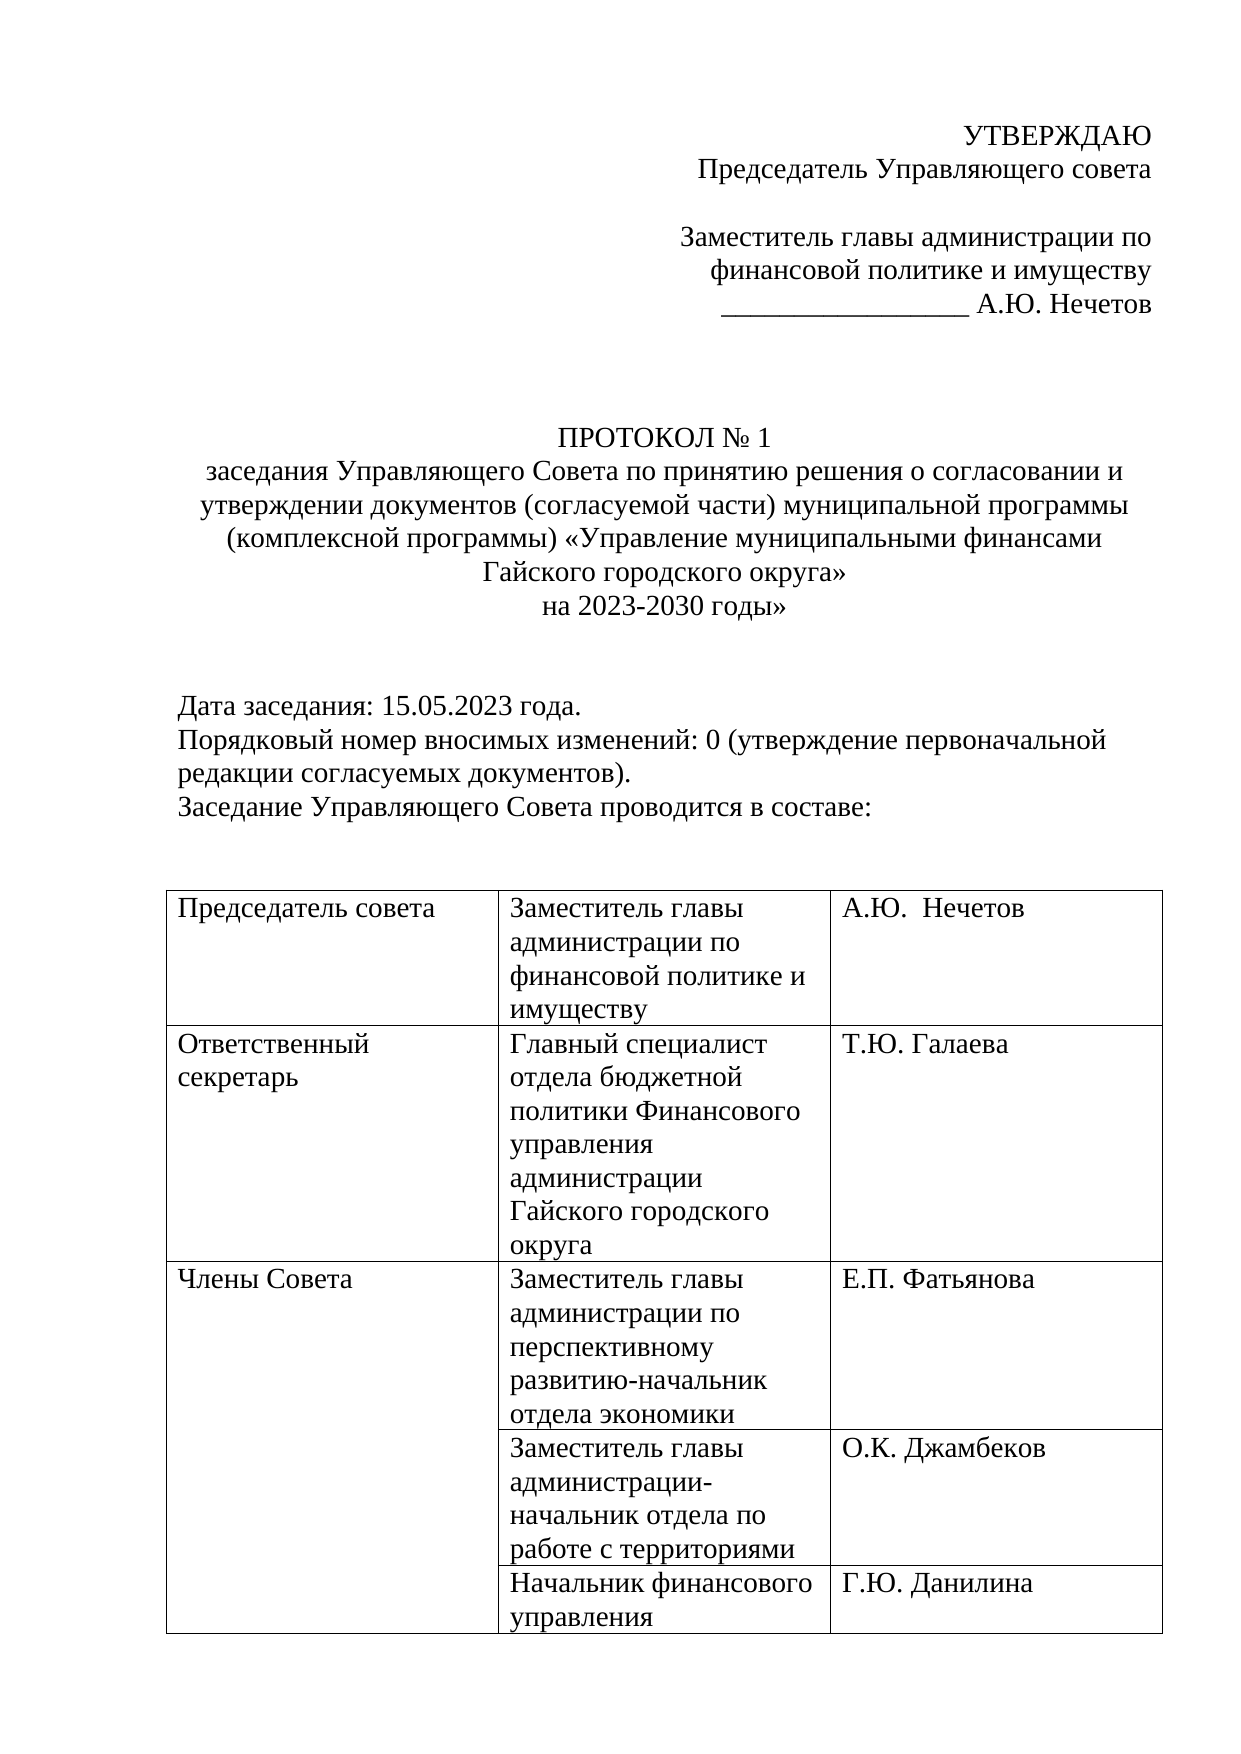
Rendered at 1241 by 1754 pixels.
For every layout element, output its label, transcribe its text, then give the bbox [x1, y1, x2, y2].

text _________________ А.Ю. Нечетов [177, 286, 1152, 319]
text Порядковый номер вносимых изменений: 0 (утверждение первоначальной редакции согласуемых документов). [177, 722, 1152, 789]
table_cell Члены Совета [167, 1262, 498, 1633]
table_cell Заместитель главы администрации по перспективному развитию-начальник отдела экономики [499, 1262, 830, 1429]
table_cell Ответственный секретарь [167, 1026, 498, 1261]
text Заместитель главы администрации по [177, 219, 1152, 252]
table_header Председатель совета [167, 891, 498, 1025]
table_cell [499, 1566, 830, 1633]
table_cell Главный специалист отдела бюджетной политики Финансового управления администрации Гайского городского округа [499, 1026, 830, 1261]
text ПРОТОКОЛ № 1 [177, 420, 1152, 453]
text Заседание Управляющего Совета проводится в составе: [177, 789, 1152, 822]
table_cell Заместитель главы администрации-начальник отдела по работе с территориями [499, 1430, 830, 1564]
table_header А.Ю. Нечетов [831, 891, 1162, 1025]
text Председатель Управляющего совета [177, 152, 1152, 185]
table_cell Т.Ю. Галаева [831, 1026, 1162, 1261]
table_cell О.К. Джамбеков [831, 1430, 1162, 1564]
text УТВЕРЖДАЮ [177, 118, 1152, 152]
text Дата заседания: 15.05.2023 года. [177, 688, 1152, 722]
table_cell Е.П. Фатьянова [831, 1262, 1162, 1429]
text заседания Управляющего Совета по принятию решения о согласовании и утверждении документов (согласуемой части) муниципальной программы (комплексной программы) «Управление муниципальными финансами Гайского городского округа» [177, 453, 1152, 588]
table_header Заместитель главы администрации по финансовой политике и имуществу [499, 891, 830, 1025]
table_cell Г.Ю. Данилина [831, 1566, 1162, 1633]
text на 2023-2030 годы» [177, 588, 1152, 621]
text финансовой политике и имуществу [177, 252, 1152, 286]
